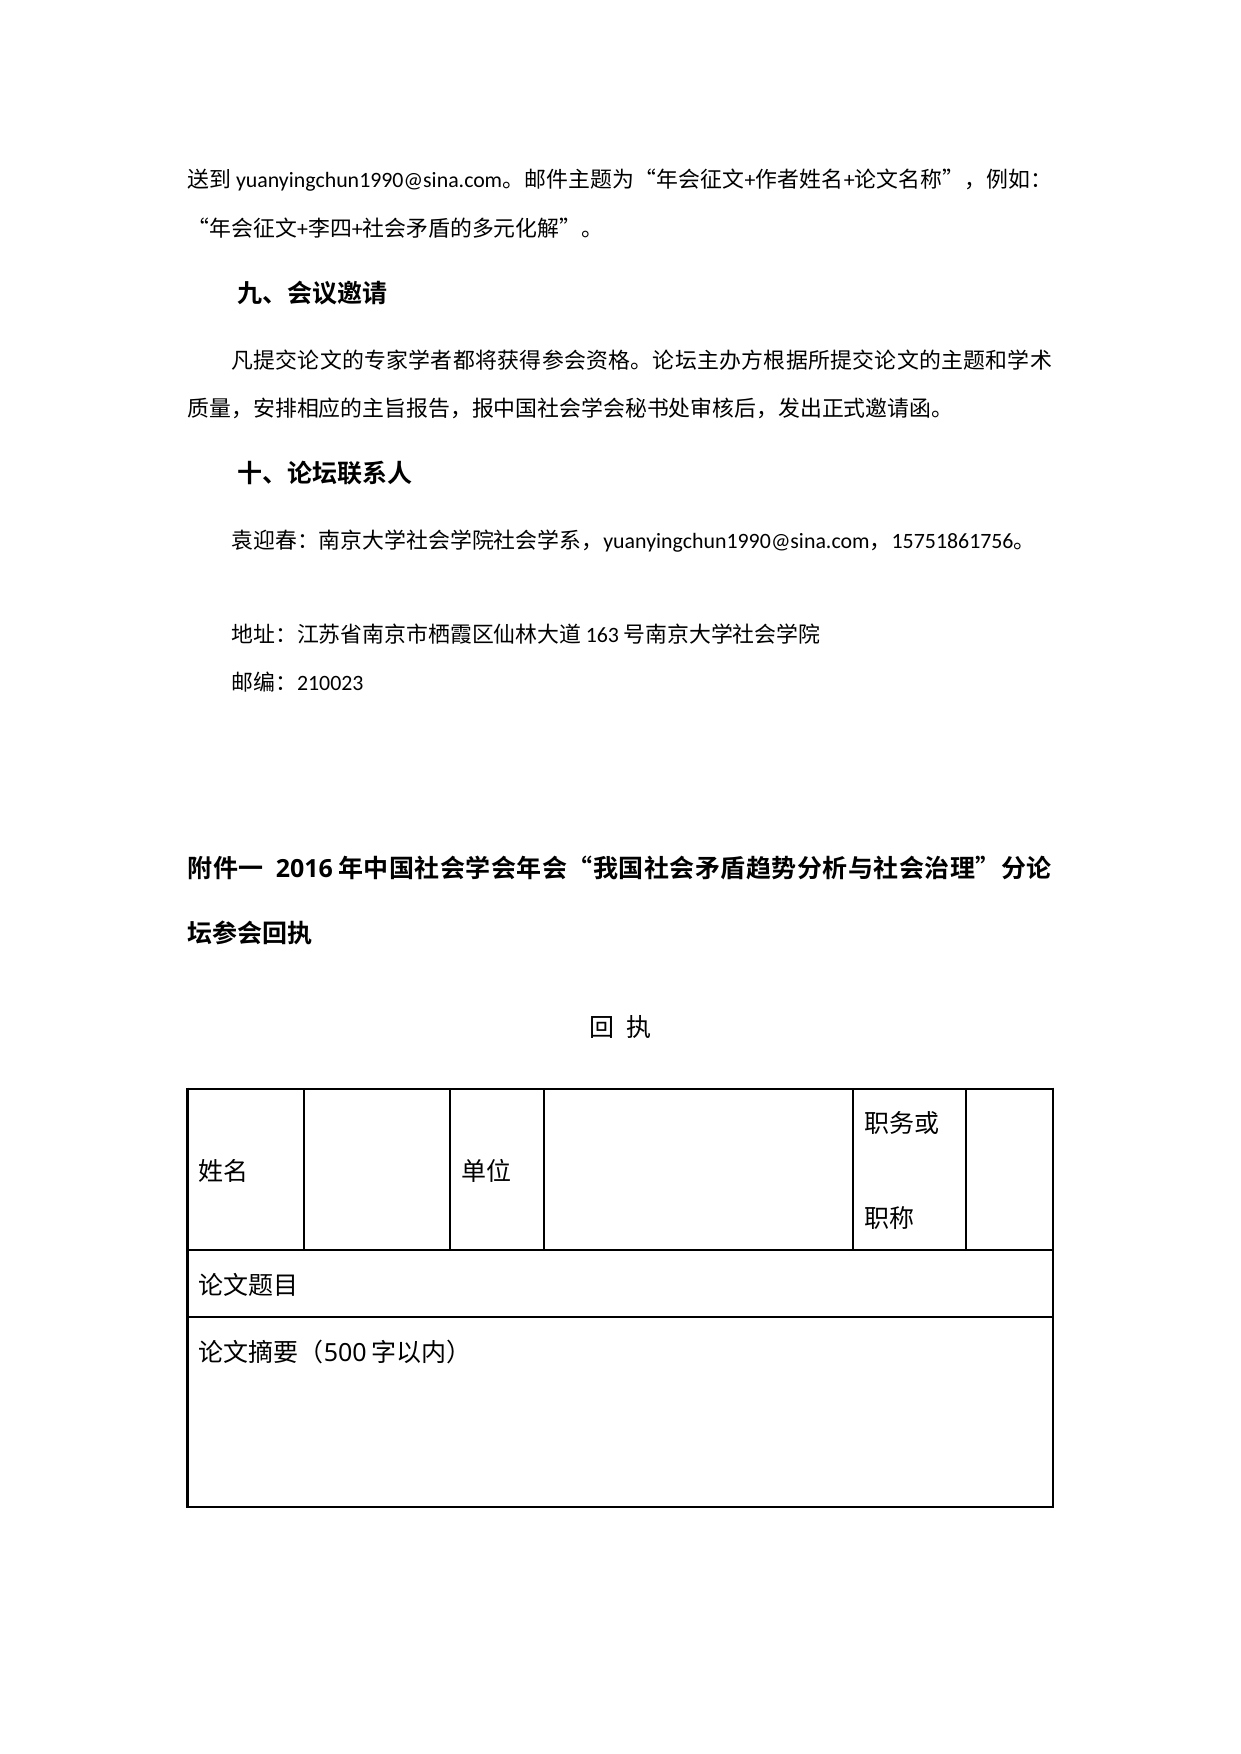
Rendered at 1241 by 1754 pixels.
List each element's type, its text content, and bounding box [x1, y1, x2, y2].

text 袁迎春：南京大学社会学院社会学系，yuanyingchun1990@sina.com，15751861756。 [187, 522, 1053, 555]
table_header 单位 [451, 1090, 543, 1249]
table_header [545, 1090, 852, 1249]
table_header [967, 1090, 1052, 1249]
text 邮编：210023 [187, 665, 1053, 697]
text 回 执 [187, 993, 1053, 1058]
text 凡提交论文的专家学者都将获得参会资格。论坛主办方根据所提交论文的主题和学术质量，安排相应的主旨报告，报中国社会学会秘书处审核后，发出正式邀请函。 [187, 342, 1053, 423]
text 十、论坛联系人 [187, 439, 1053, 504]
table_header [305, 1090, 449, 1249]
text 九、会议邀请 [187, 259, 1053, 324]
table_header 姓名 [189, 1090, 303, 1249]
table_header 职务或 职称 [854, 1090, 965, 1249]
text 附件一 2016年中国社会学会年会“我国社会矛盾趋势分析与社会治理”分论坛参会回执 [187, 834, 1053, 964]
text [187, 162, 1053, 243]
text 地址：江苏省南京市栖霞区仙林大道163号南京大学社会学院 [187, 617, 1053, 649]
table_cell 论文摘要（500字以内） [189, 1318, 1052, 1506]
table_cell 论文题目 [189, 1251, 1052, 1316]
